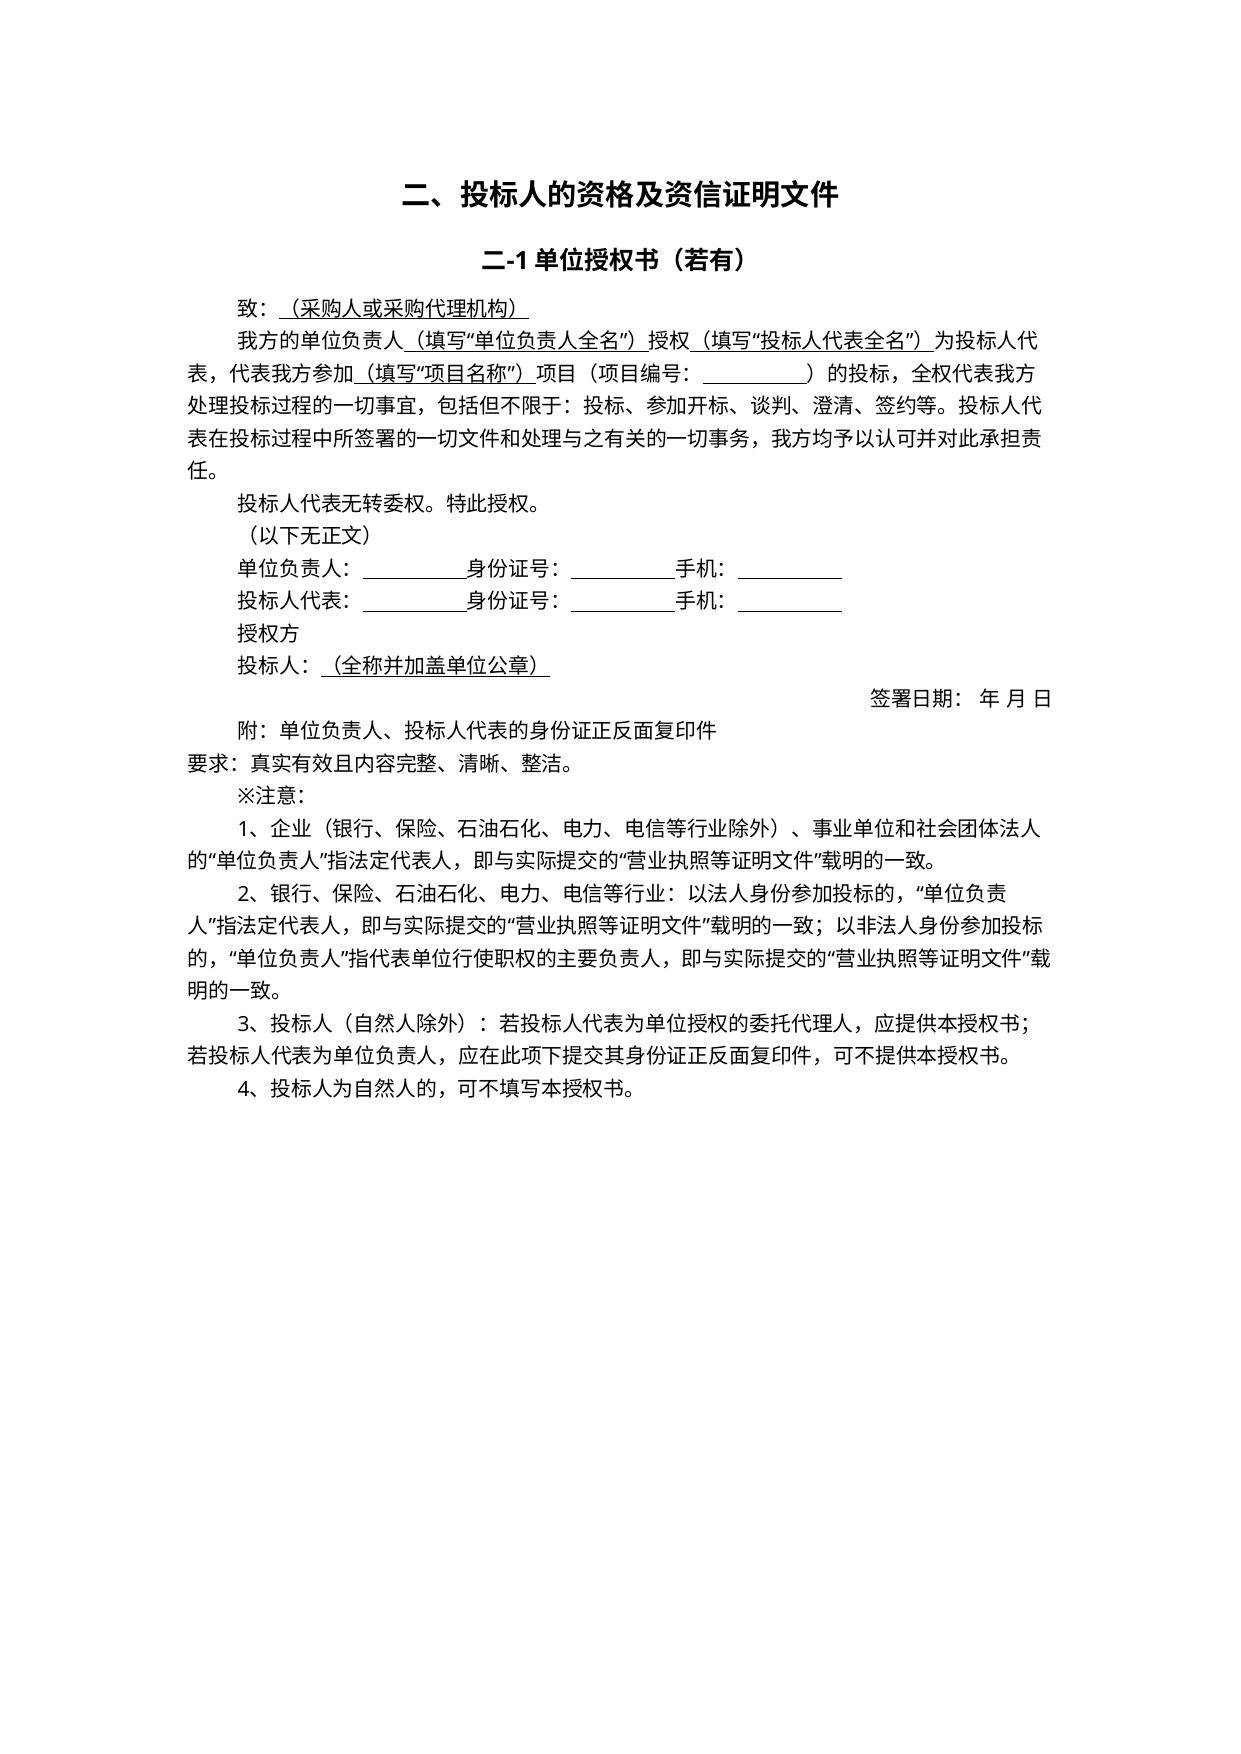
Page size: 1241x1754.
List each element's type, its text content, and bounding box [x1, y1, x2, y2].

text 我方的单位负责人（填写“单位负责人全名”）授权（填写“投标人代表全名”）为投标人代表，代表我方参加（填写“项目名称”）项目（项目编号： ）的投标，全权代表我方处理投标过程的一切事宜，包括但不限于：投标、参加开标、谈判、澄清、签约等。投标人代表在投标过程中所签署的一切文件和处理与之有关的一切事务，我方均予以认可并对此承担责任。 [187, 324, 1053, 487]
text 附：单位负责人、投标人代表的身份证正反面复印件 [187, 714, 1053, 747]
text ※注意： [187, 779, 1053, 812]
text 二-1单位授权书（若有） [187, 227, 1053, 292]
text 投标人代表： 身份证号： 手机： [187, 584, 1053, 617]
text 要求：真实有效且内容完整、清晰、整洁。 [187, 747, 1053, 779]
text 2、银行、保险、石油石化、电力、电信等行业：以法人身份参加投标的，“单位负责人”指法定代表人，即与实际提交的“营业执照等证明文件”载明的一致；以非法人身份参加投标的，“单位负责人”指代表单位行使职权的主要负责人，即与实际提交的“营业执照等证明文件”载明的一致。 [187, 877, 1053, 1007]
text 投标人：（全称并加盖单位公章） [187, 649, 1053, 682]
text 1、企业（银行、保险、石油石化、电力、电信等行业除外）、事业单位和社会团体法人的“单位负责人”指法定代表人，即与实际提交的“营业执照等证明文件”载明的一致。 [187, 812, 1053, 877]
text （以下无正文） [187, 519, 1053, 552]
text 授权方 [187, 617, 1053, 649]
text 签署日期： 年 月 日 [187, 682, 1053, 714]
text 3、投标人（自然人除外）：若投标人代表为单位授权的委托代理人，应提供本授权书；若投标人代表为单位负责人，应在此项下提交其身份证正反面复印件，可不提供本授权书。 [187, 1007, 1053, 1072]
text 单位负责人： 身份证号： 手机： [187, 552, 1053, 584]
text 4、投标人为自然人的，可不填写本授权书。 [187, 1072, 1053, 1104]
text 二、投标人的资格及资信证明文件 [187, 162, 1053, 227]
text 投标人代表无转委权。特此授权。 [187, 487, 1053, 519]
text 致：（采购人或采购代理机构） [187, 292, 1053, 324]
